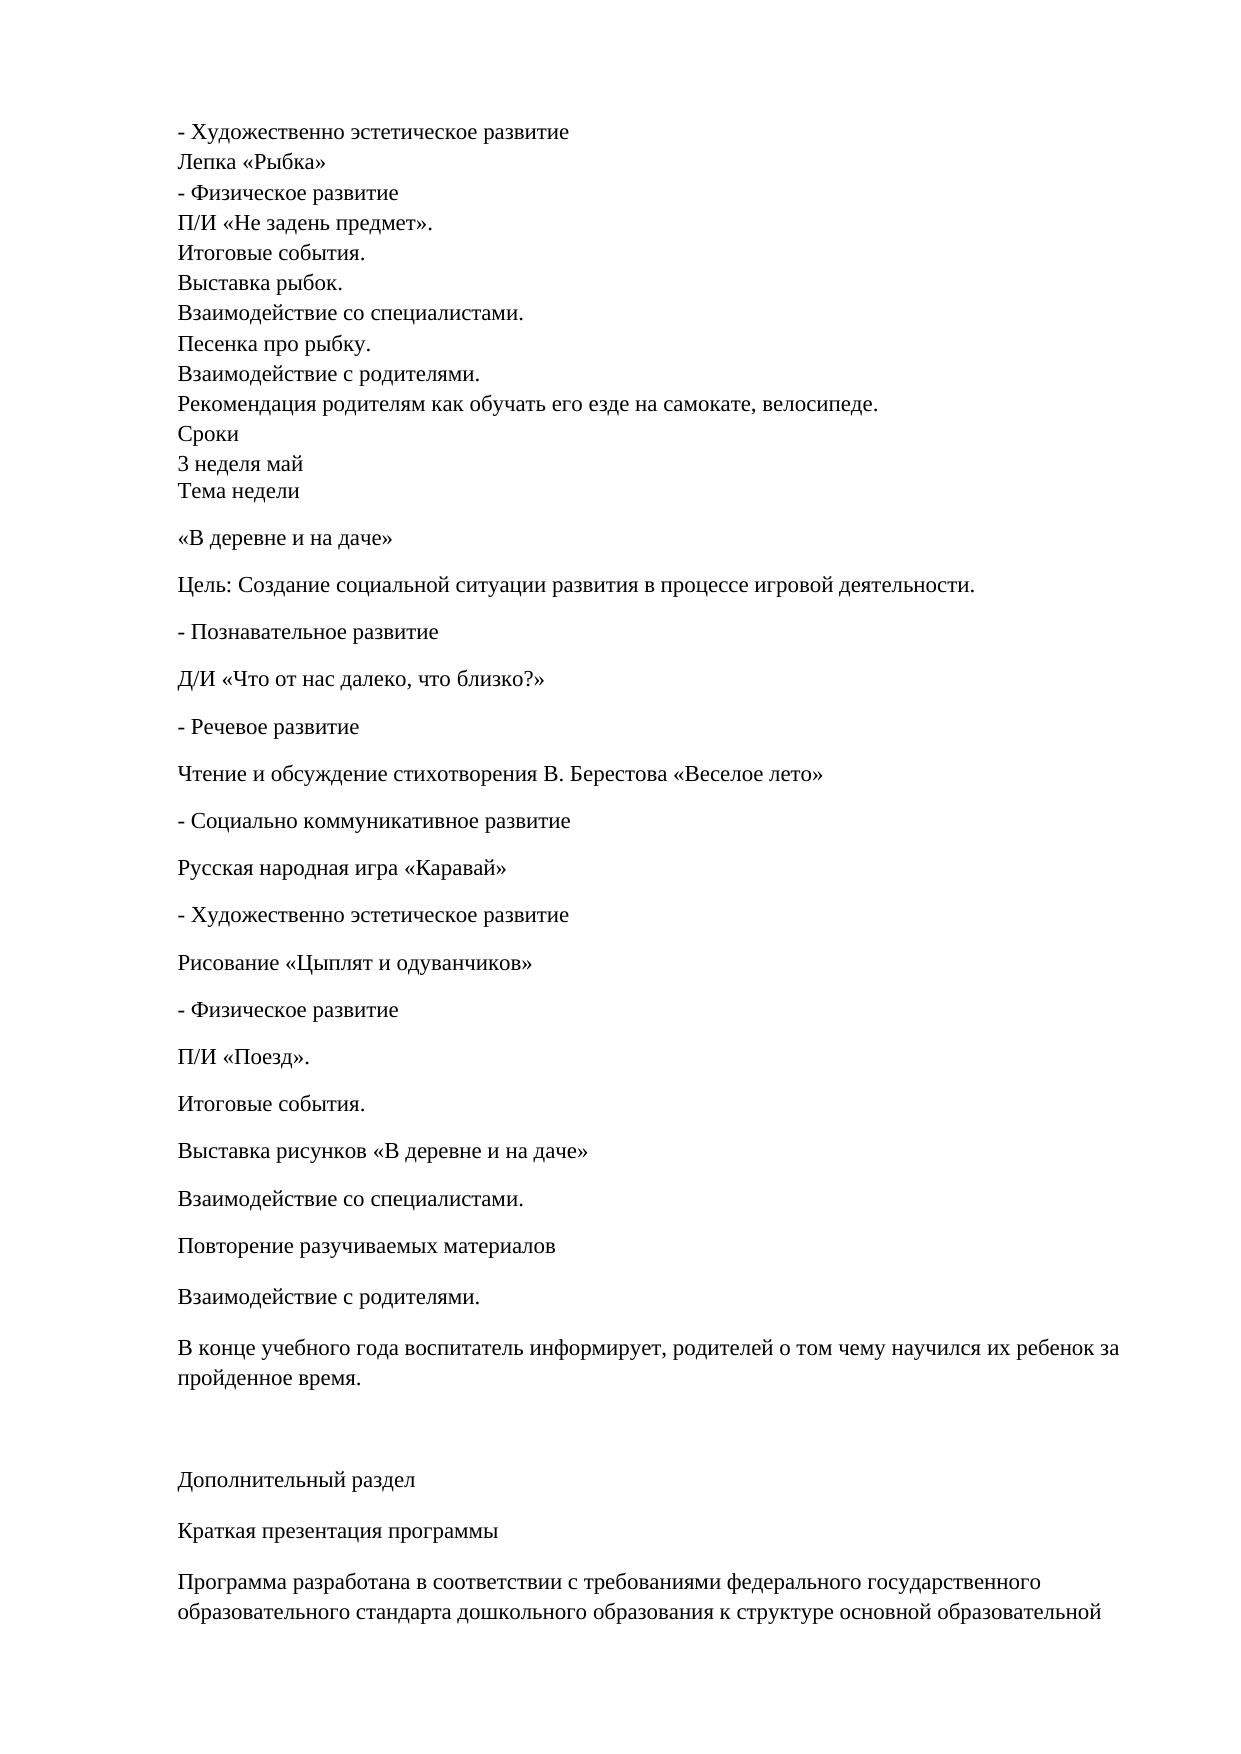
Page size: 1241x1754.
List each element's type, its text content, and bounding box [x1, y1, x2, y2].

text Рисование «Цыплят и одуванчиков» [177, 949, 1152, 975]
text Взаимодействие со специалистами. [177, 299, 1152, 326]
text - Художественно эстетическое развитие [177, 901, 1152, 928]
text - Познавательное развитие [177, 618, 1152, 645]
text - Социально коммуникативное развитие [177, 807, 1152, 833]
text «В деревне и на даче» [177, 524, 1152, 550]
text - Физическое развитие [177, 996, 1152, 1022]
text Краткая презентация программы [177, 1517, 1152, 1543]
text Сроки [177, 420, 1152, 447]
text Песенка про рыбку. [177, 329, 1152, 356]
text Итоговые события. [177, 239, 1152, 265]
text 3 неделя май [177, 450, 1152, 477]
text - Речевое развитие [177, 713, 1152, 739]
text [177, 1568, 1152, 1625]
text Взаимодействие с родителями. [177, 360, 1152, 386]
text Русская народная игра «Каравай» [177, 854, 1152, 881]
text Рекомендация родителям как обучать его езде на самокате, велосипеде. [177, 390, 1152, 416]
text Чтение и обсуждение стихотворения В. Берестова «Веселое лето» [177, 760, 1152, 786]
text Лепка «Рыбка» [177, 148, 1152, 175]
text Выставка рыбок. [177, 269, 1152, 296]
text - Физическое развитие [177, 178, 1152, 205]
text Цель: Создание социальной ситуации развития в процессе игровой деятельности. [177, 571, 1152, 597]
text Повторение разучиваемых материалов [177, 1232, 1152, 1258]
text Взаимодействие со специалистами. [177, 1184, 1152, 1211]
text Итоговые события. [177, 1090, 1152, 1117]
text - Художественно эстетическое развитие [177, 118, 1152, 144]
text П/И «Не задень предмет». [177, 209, 1152, 235]
text Тема недели [177, 477, 1152, 503]
text П/И «Поезд». [177, 1043, 1152, 1069]
text В конце учебного года воспитатель информирует, родителей о том чему научился их ребенок за пройденное время. [177, 1334, 1152, 1390]
text Д/И «Что от нас далеко, что близко?» [177, 666, 1152, 692]
text Взаимодействие с родителями. [177, 1283, 1152, 1309]
text Дополнительный раздел [177, 1466, 1152, 1492]
text Выставка рисунков «В деревне и на даче» [177, 1137, 1152, 1164]
